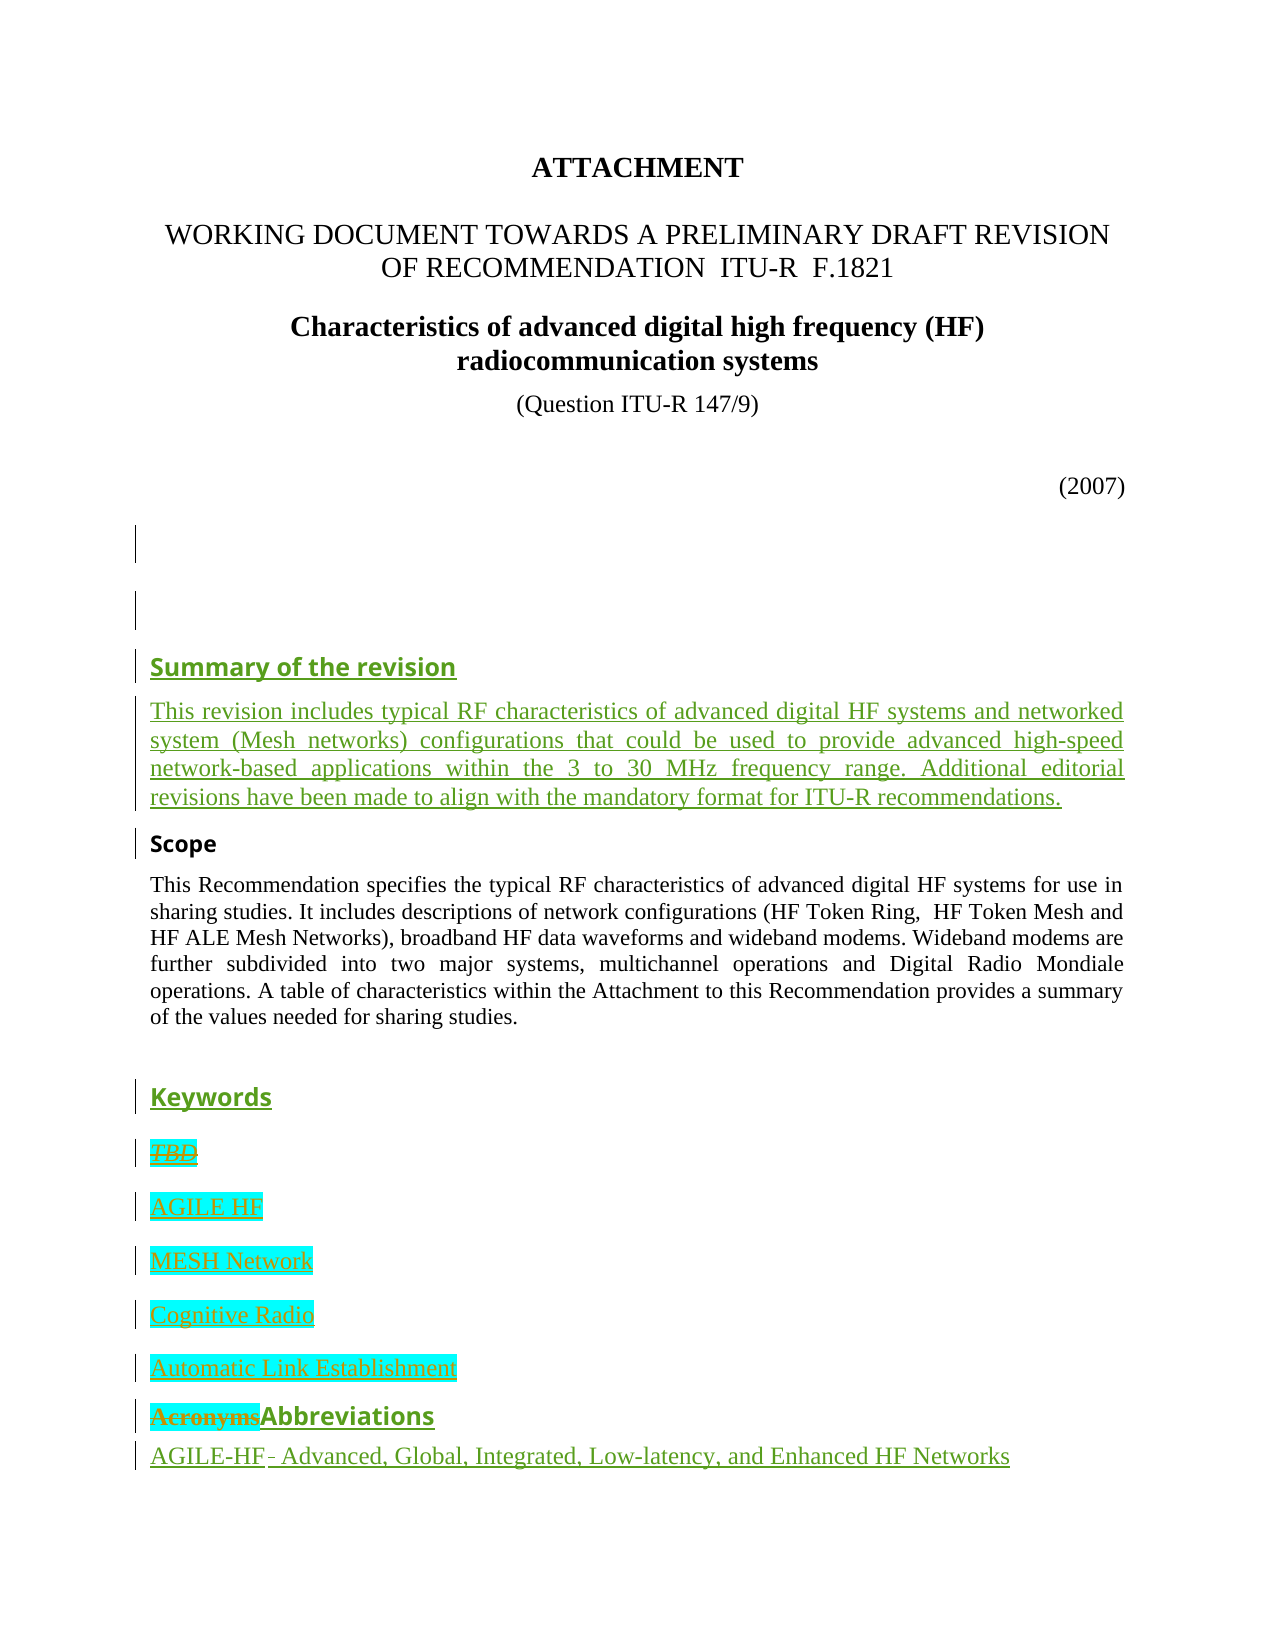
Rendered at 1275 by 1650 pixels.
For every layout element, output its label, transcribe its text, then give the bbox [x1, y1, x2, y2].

text Characteristics of advanced digital high frequency (HF) radiocommunication systems [150, 309, 1125, 376]
text (Question ITU-R 147/9) [150, 389, 1125, 417]
text (2007) [150, 471, 1125, 500]
text This Recommendation specifies the typical RF characteristics of advanced digital HF systems for use in sharing studies. It includes descriptions of network configurations (HF Token Ring, HF Token Mesh and HF ALE Mesh Networks), broadband HF data waveforms and wideband modems. Wideband modems are further subdivided into two major systems, multichannel operations and Digital Radio Mondiale operations. A table of characteristics within the Attachment to this Recommendation provides a summary of the values needed for sharing studies. [150, 871, 1125, 1029]
text ATTACHMENT [150, 150, 1125, 183]
text Scope [150, 828, 1125, 859]
text WORKING DOCUMENT TOWARDS A PRELIMINARY DRAFT REVISION OF RECOMMENDATION ITU-R F.1821 [150, 217, 1125, 284]
